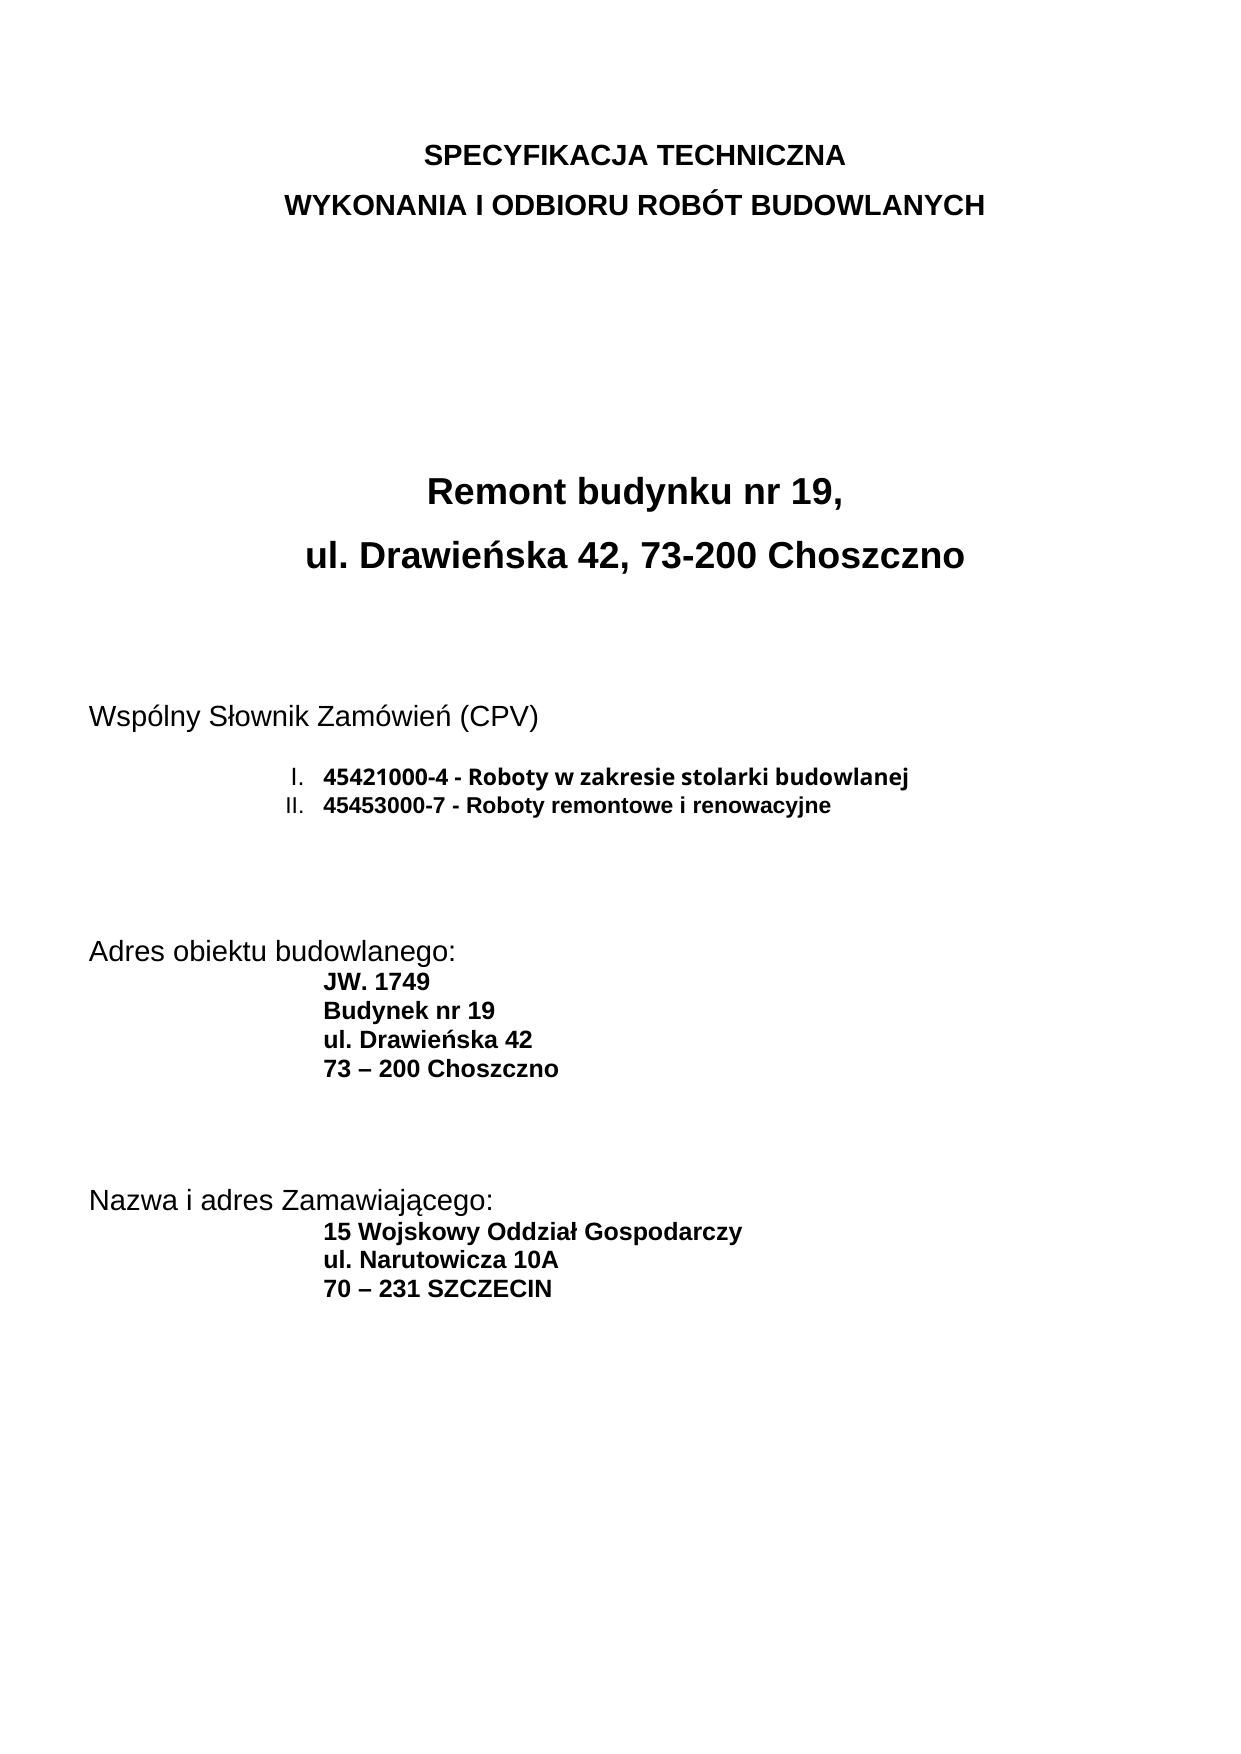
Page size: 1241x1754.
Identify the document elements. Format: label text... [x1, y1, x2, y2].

text ul. Narutowicza 10A [323, 1245, 1181, 1274]
text Budynek nr 19 [323, 996, 1181, 1025]
list 45421000-4 - Roboty w zakresie stolarki budowlanej [304, 761, 1181, 792]
text SPECYFIKACJA TECHNICZNA [89, 138, 1181, 171]
text Adres obiektu budowlanego: [89, 934, 1181, 967]
text Remont budynku nr 19, ul. Drawieńska 42, 73-200 Choszczno [89, 469, 1181, 577]
list 45453000-7 - Roboty remontowe i renowacyjne [304, 792, 1181, 819]
text 70 – 231 SZCZECIN [323, 1274, 1181, 1303]
text Nazwa i adres Zamawiającego: [89, 1183, 1181, 1216]
text WYKONANIA I ODBIORU ROBÓT BUDOWLANYCH [89, 188, 1181, 222]
text Wspólny Słownik Zamówień (CPV) [89, 699, 1181, 732]
text 15 Wojskowy Oddział Gospodarczy [323, 1216, 1181, 1245]
text JW. 1749 [323, 967, 1181, 996]
text ul. Drawieńska 42 [323, 1025, 1181, 1053]
text 73 – 200 Choszczno [323, 1053, 1181, 1082]
